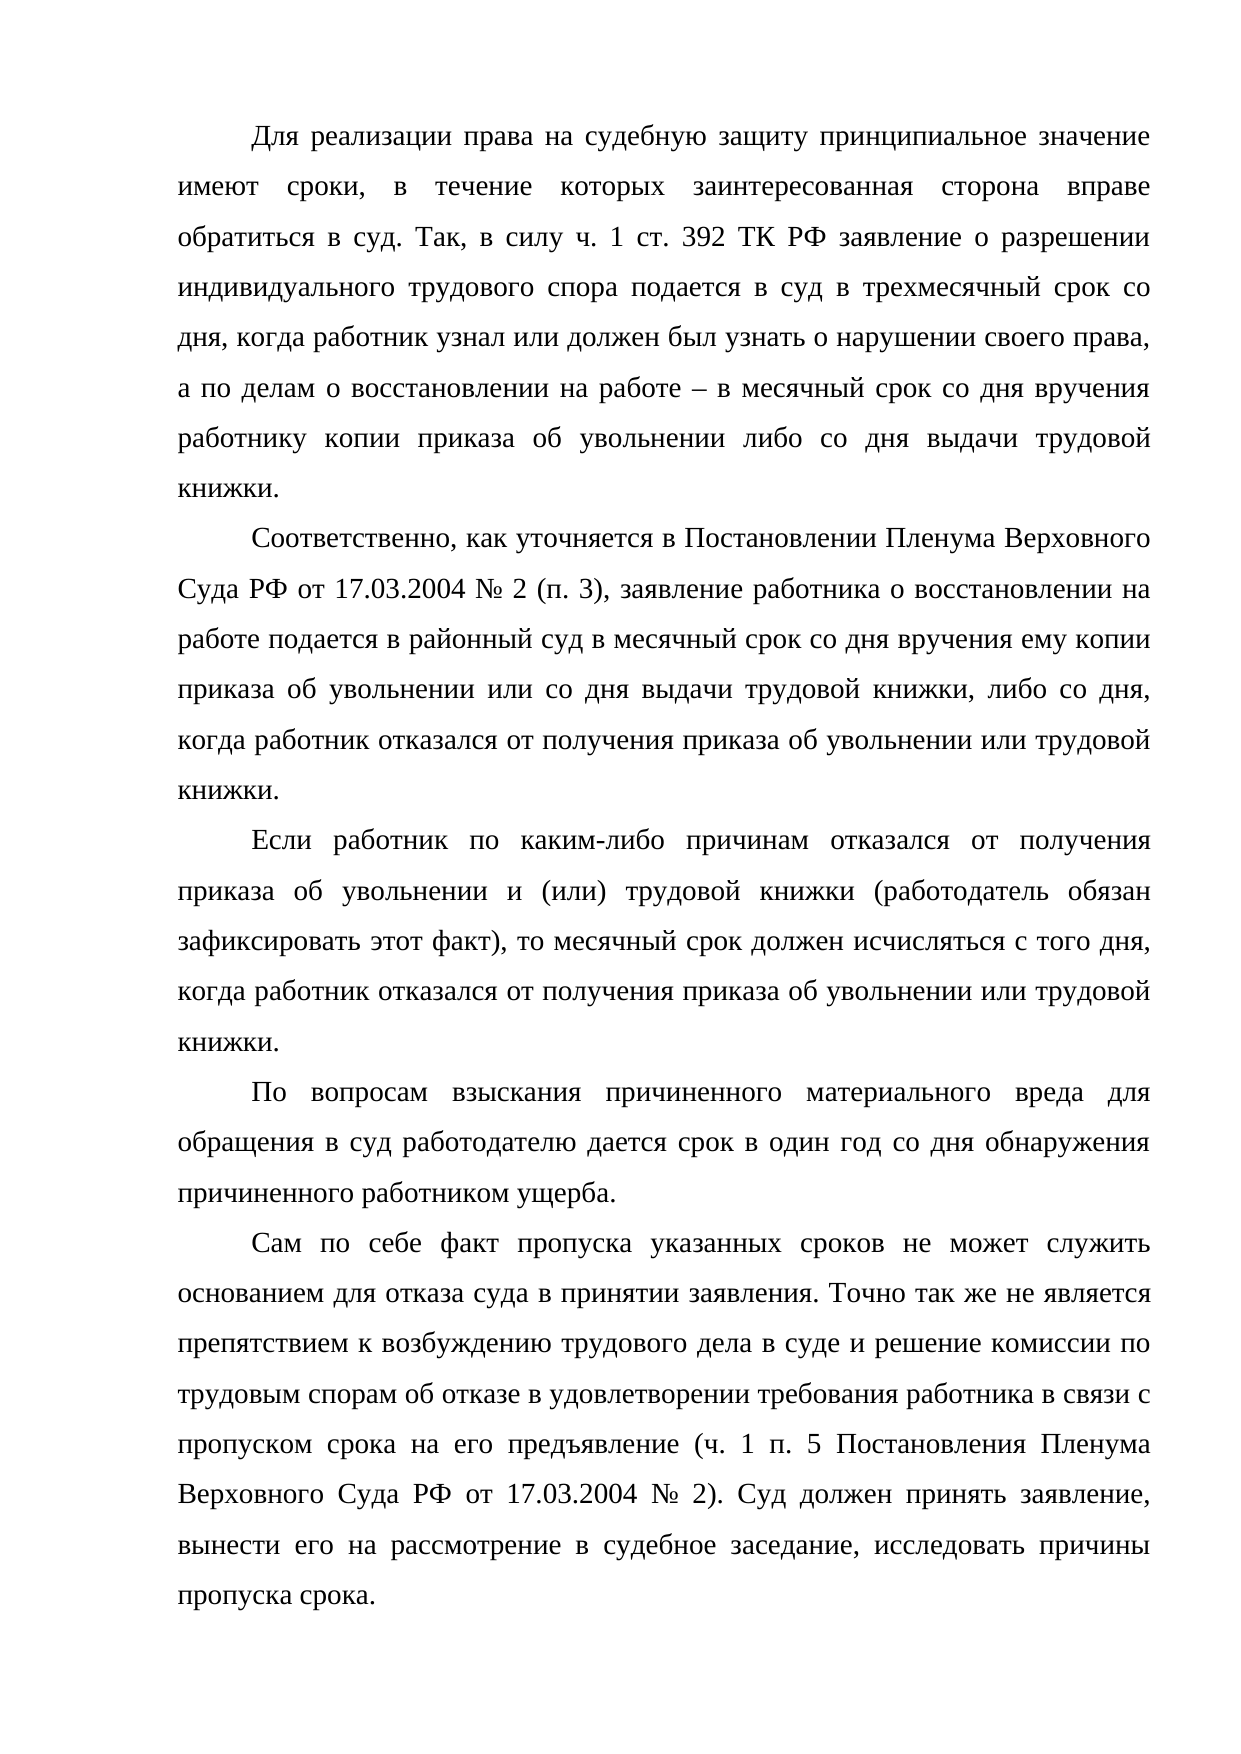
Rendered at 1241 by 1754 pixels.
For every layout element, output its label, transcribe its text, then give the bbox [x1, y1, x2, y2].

text Для реализации права на судебную защиту принципиальное значение имеют сроки, в течение которых заинтересованная сторона вправе обратиться в суд. Так, в силу ч. 1 ст. 392 ТК РФ заявление о разрешении индивидуального трудового спора подается в суд в трехмесячный срок со дня, когда работник узнал или должен был узнать о нарушении своего права, а по делам о восстановлении на работе – в месячный срок со дня вручения работнику копии приказа об увольнении либо со дня выдачи трудовой книжки. [177, 118, 1152, 504]
text Соответственно, как уточняется в Постановлении Пленума Верховного Суда РФ от 17.03.2004 № 2 (п. 3), заявление работника о восстановлении на работе подается в районный суд в месячный срок со дня вручения ему копии приказа об увольнении или со дня выдачи трудовой книжки, либо со дня, когда работник отказался от получения приказа об увольнении или трудовой книжки. [177, 521, 1152, 806]
text По вопросам взыскания причиненного материального вреда для обращения в суд работодателю дается срок в один год со дня обнаружения причиненного работником ущерба. [177, 1074, 1152, 1208]
text Сам по себе факт пропуска указанных сроков не может служить основанием для отказа суда в принятии заявления. Точно так же не является препятствием к возбуждению трудового дела в суде и решение комиссии по трудовым спорам об отказе в удовлетворении требования работника в связи с пропуском срока на его предъявление (ч. 1 п. 5 Постановления Пленума Верховного Суда РФ от 17.03.2004 № 2). Суд должен принять заявление, вынести его на рассмотрение в судебное заседание, исследовать причины пропуска срока. [177, 1225, 1152, 1611]
text Если работник по каким-либо причинам отказался от получения приказа об увольнении и (или) трудовой книжки (работодатель обязан зафиксировать этот факт), то месячный срок должен исчисляться с того дня, когда работник отказался от получения приказа об увольнении или трудовой книжки. [177, 822, 1152, 1057]
